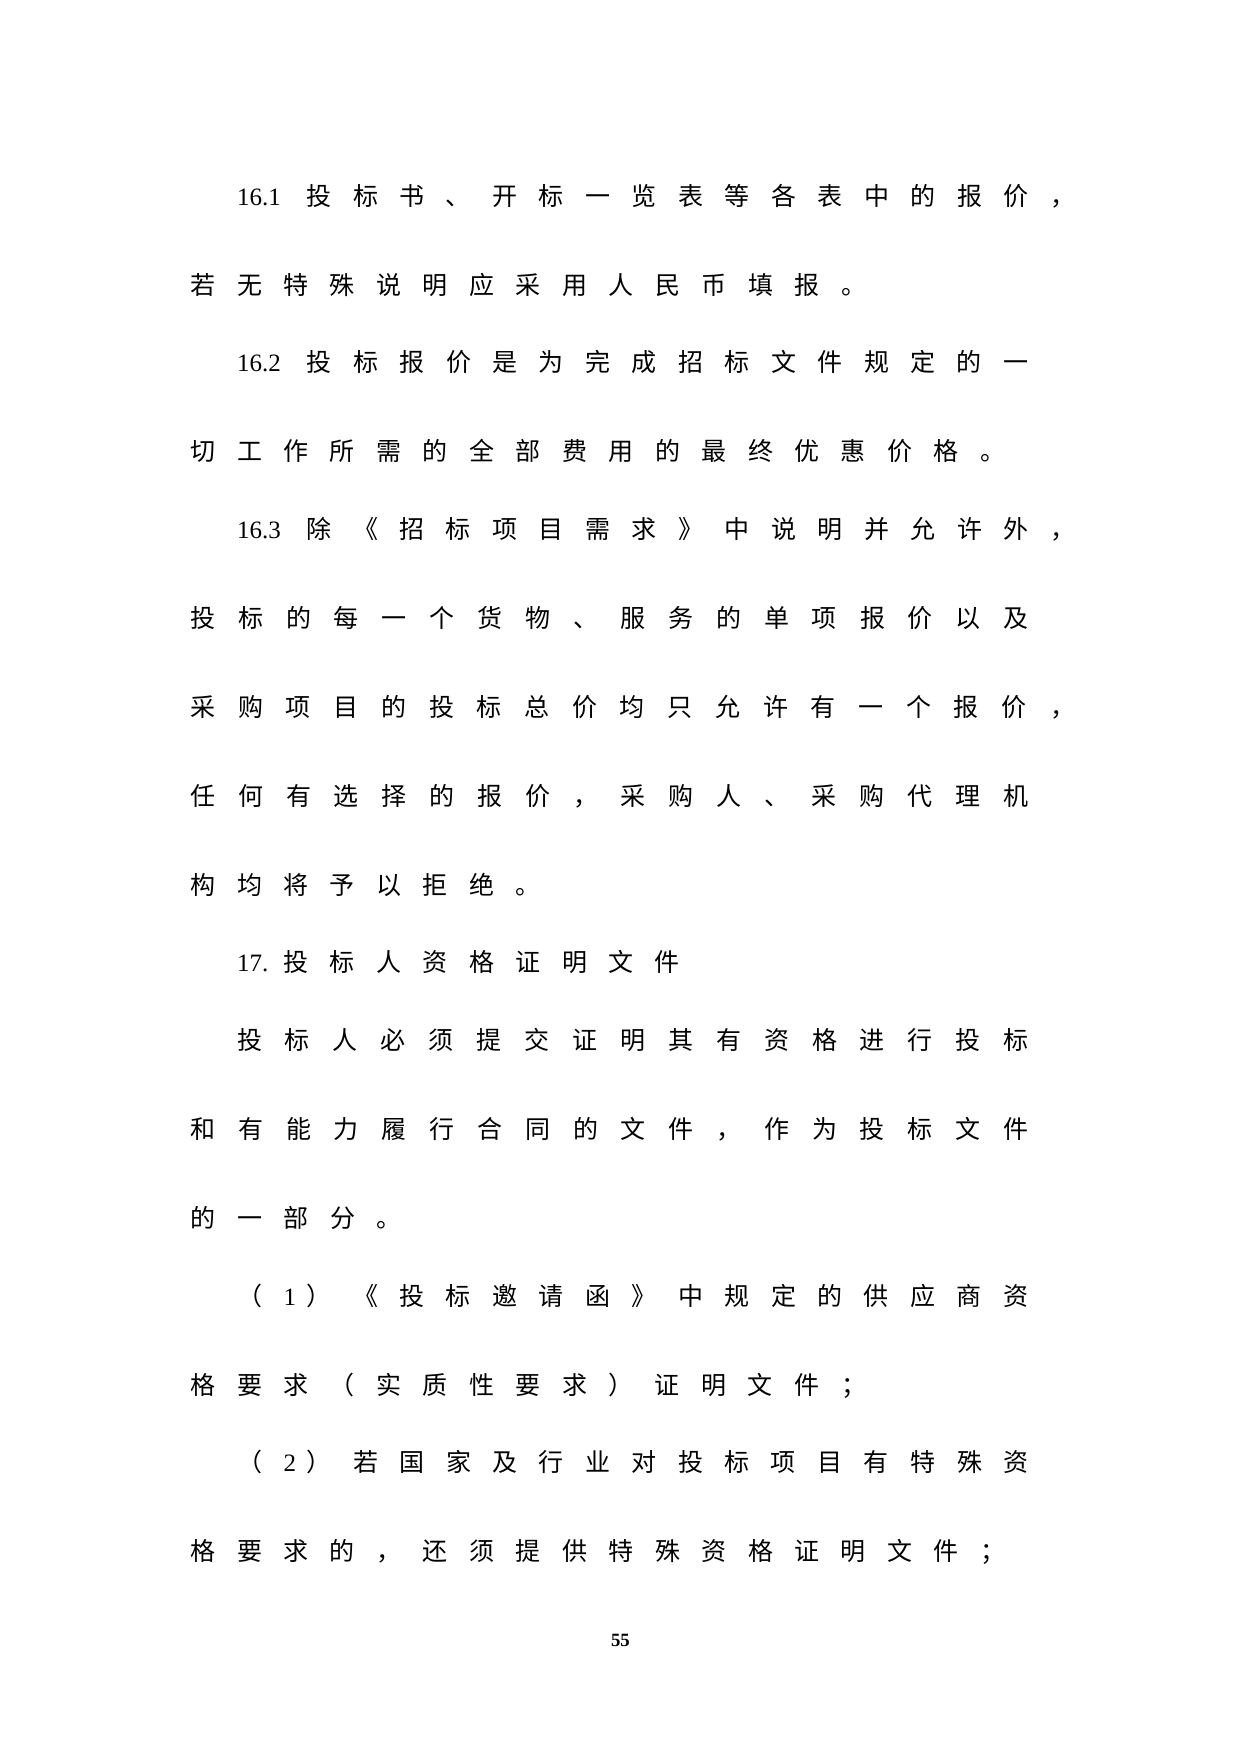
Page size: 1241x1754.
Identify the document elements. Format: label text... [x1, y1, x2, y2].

text 16.1 投标书、开标一览表等各表中的报价，若无特殊说明应采用人民币填报。 [190, 164, 1050, 313]
text 投标人必须提交证明其有资格进行投标和有能力履行合同的文件，作为投标文件的一部分。 [190, 1009, 1050, 1246]
text 16.3 除《招标项目需求》中说明并允许外，投标的每一个货物、服务的单项报价以及采购项目的投标总价均只允许有一个报价，任何有选择的报价，采购人、采购代理机构均将予以拒绝。 [190, 498, 1050, 913]
text 16.2 投标报价是为完成招标文件规定的一切工作所需的全部费用的最终优惠价格。 [190, 331, 1050, 479]
text （1）《投标邀请函》中规定的供应商资格要求（实质性要求）证明文件； [190, 1264, 1050, 1413]
text 17. 投标人资格证明文件 [190, 931, 1050, 991]
text （2）若国家及行业对投标项目有特殊资格要求的，还须提供特殊资格证明文件； [190, 1431, 1050, 1579]
